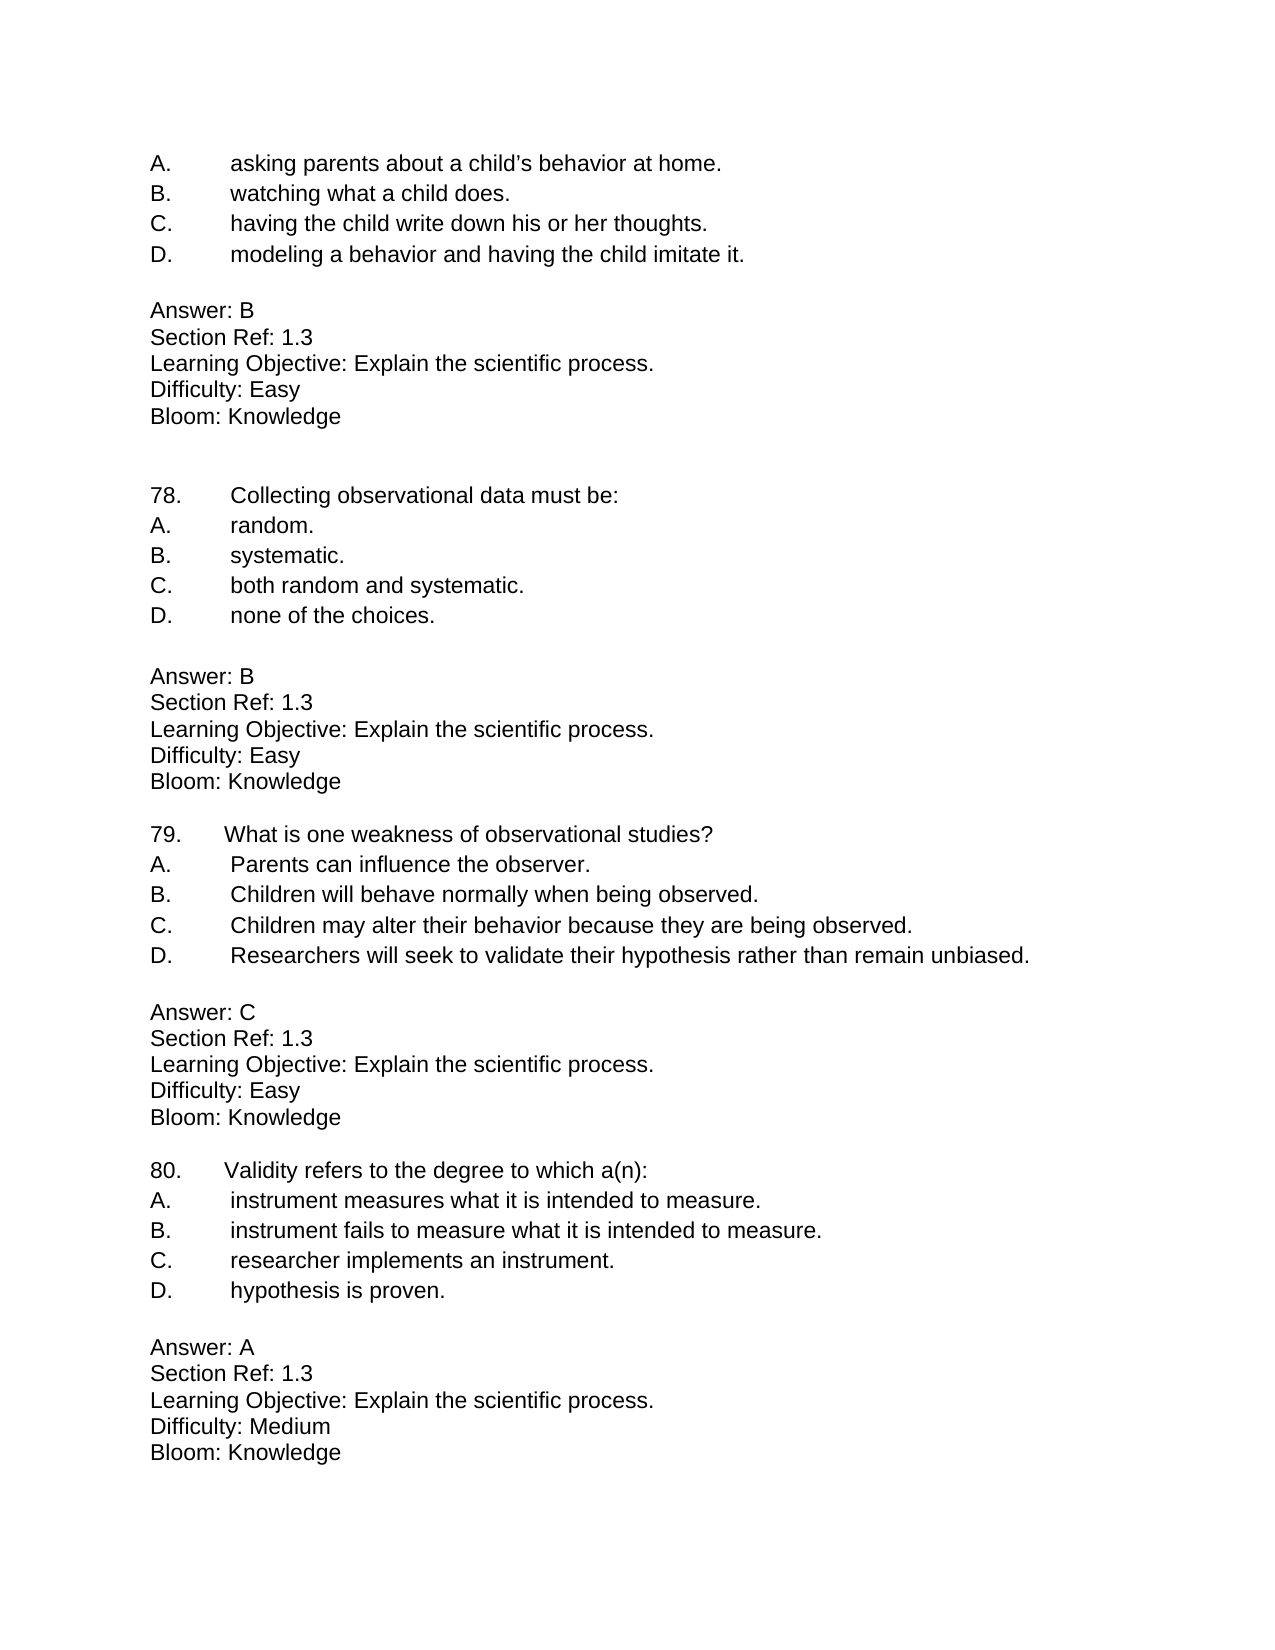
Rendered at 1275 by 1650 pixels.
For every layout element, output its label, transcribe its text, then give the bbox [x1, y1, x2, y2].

list systematic. [150, 542, 1125, 568]
text Section Ref: 1.3 [150, 1360, 1125, 1387]
list asking parents about a child’s behavior at home. [150, 150, 1125, 176]
list Children may alter their behavior because they are being observed. [150, 912, 1125, 938]
text Answer: B [150, 297, 1125, 323]
list What is one weakness of observational studies? [150, 821, 1125, 847]
text Bloom: Knowledge [150, 1439, 1125, 1466]
text Section Ref: 1.3 [150, 1025, 1125, 1051]
text Answer: B [150, 663, 1125, 689]
text Learning Objective: Explain the scientific process. [150, 716, 1125, 742]
text Section Ref: 1.3 [150, 323, 1125, 350]
list having the child write down his or her thoughts. [150, 210, 1125, 237]
text Bloom: Knowledge [150, 768, 1125, 795]
text Answer: C [150, 998, 1125, 1025]
list Children will behave normally when being observed. [150, 881, 1125, 908]
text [150, 1387, 1125, 1413]
list researcher implements an instrument. [150, 1247, 1125, 1273]
text Bloom: Knowledge [150, 403, 1125, 429]
list instrument measures what it is intended to measure. [150, 1187, 1125, 1213]
list Researchers will seek to validate their hypothesis rather than remain unbiased. [150, 942, 1125, 968]
list both random and systematic. [150, 572, 1125, 599]
list Validity refers to the degree to which a(n): [150, 1157, 1125, 1183]
text Difficulty: Easy [150, 1077, 1125, 1104]
text Section Ref: 1.3 [150, 689, 1125, 716]
list hypothesis is proven. [150, 1277, 1125, 1304]
list Parents can influence the observer. [150, 851, 1125, 878]
text Answer: A [150, 1334, 1125, 1360]
list random. [150, 512, 1125, 538]
text Difficulty: Easy [150, 376, 1125, 403]
list watching what a child does. [150, 180, 1125, 207]
text Learning Objective: Explain the scientific process. [150, 350, 1125, 376]
list instrument fails to measure what it is intended to measure. [150, 1217, 1125, 1243]
text Learning Objective: Explain the scientific process. [150, 1051, 1125, 1077]
text Bloom: Knowledge [150, 1104, 1125, 1130]
list Collecting observational data must be: [150, 482, 1125, 508]
list modeling a behavior and having the child imitate it. [150, 241, 1125, 267]
list none of the choices. [150, 602, 1125, 629]
text Difficulty: Medium [150, 1413, 1125, 1439]
text Difficulty: Easy [150, 742, 1125, 768]
